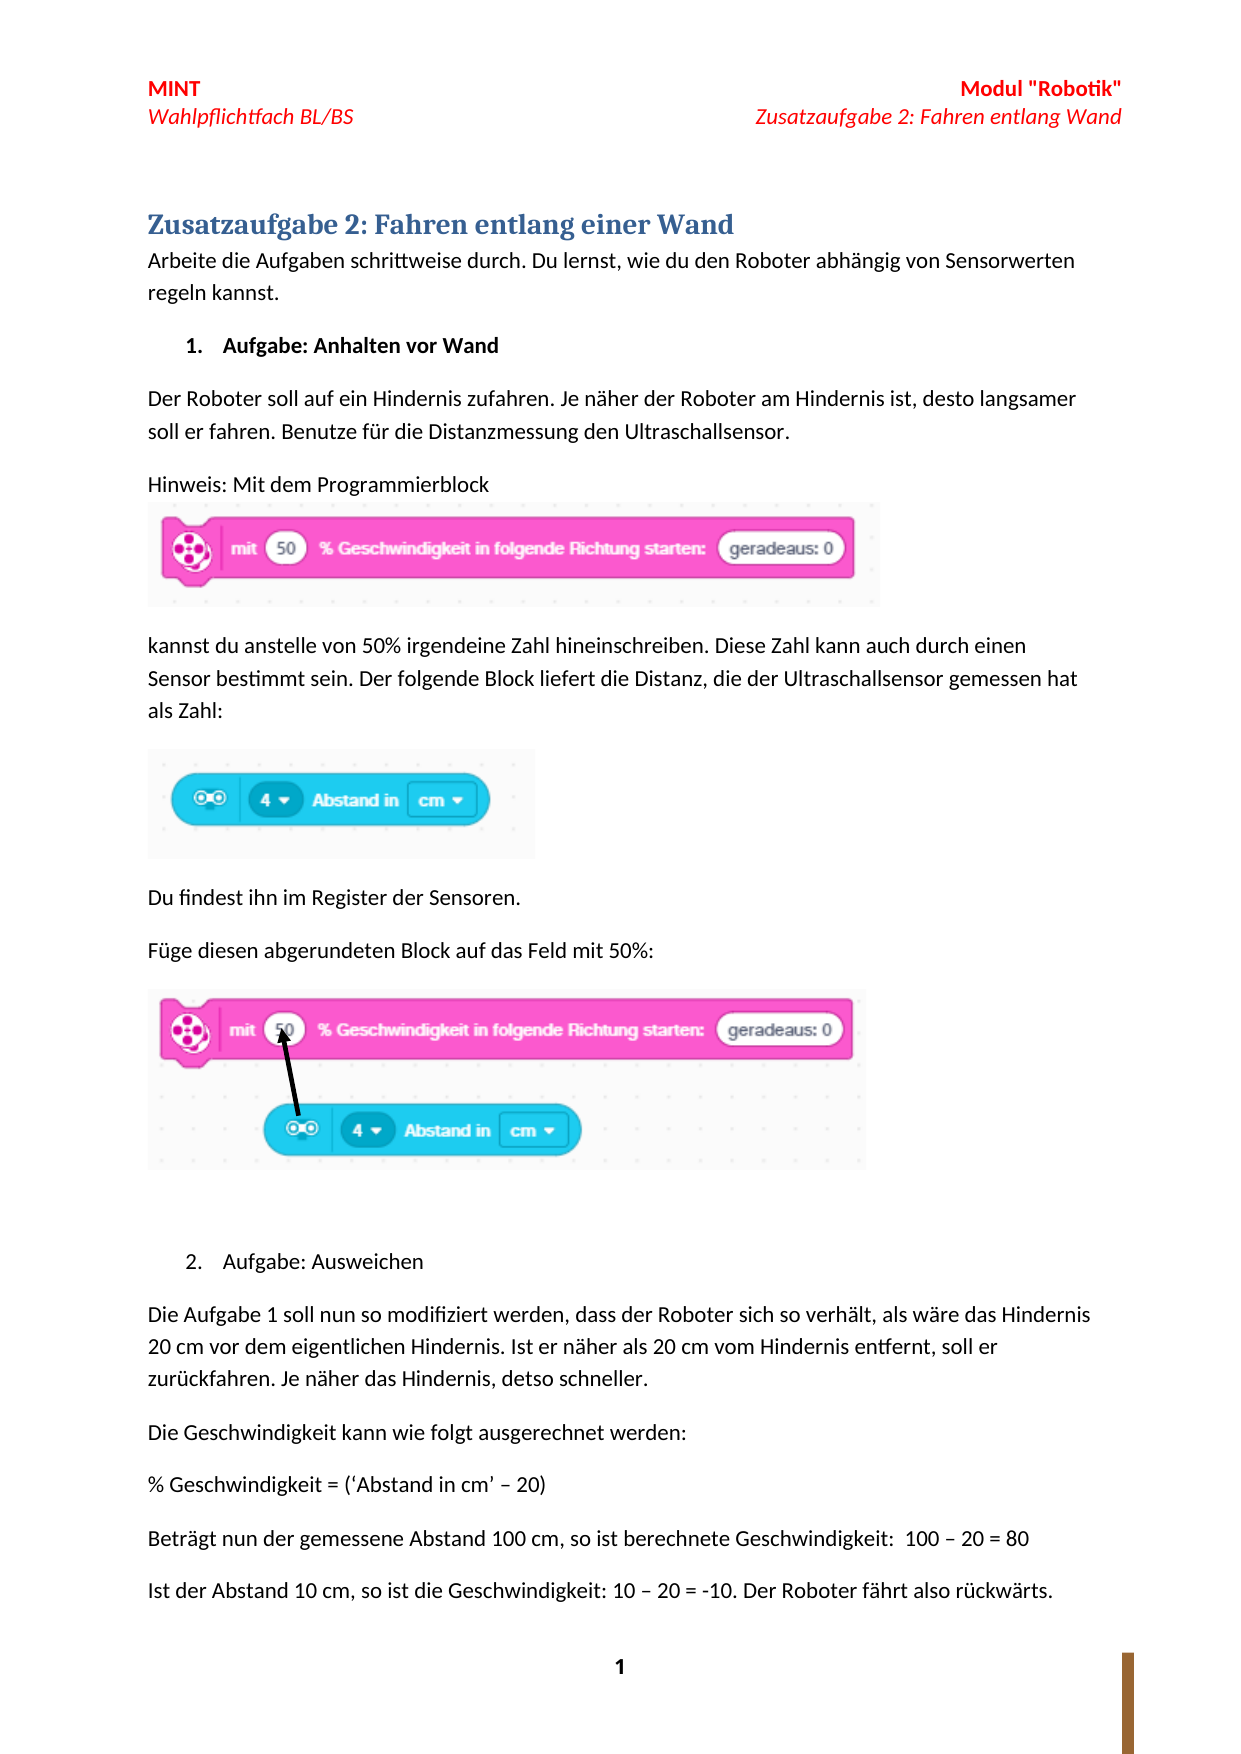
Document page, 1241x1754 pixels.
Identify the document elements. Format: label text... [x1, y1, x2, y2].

picture [147, 749, 536, 859]
text Die Geschwindigkeit kann wie folgt ausgerechnet werden: [148, 1418, 1093, 1446]
picture [147, 989, 867, 1170]
text % Geschwindigkeit = (‘Abstand in cm’ – 20) [148, 1471, 1093, 1499]
text Die Aufgabe 1 soll nun so modifiziert werden, dass der Roboter sich so verhält, als wäre das Hindernis 20 cm vor dem eigentlichen Hindernis. Ist er näher als 20 cm vom Hindernis entfernt, soll er zurückfahren. Je näher das Hindernis, detso schneller. [148, 1300, 1093, 1393]
text Du findest ihn im Register der Sensoren. [148, 883, 1093, 911]
subtitle Zusatzaufgabe 2: Fahren entlang einer Wand [148, 208, 1093, 241]
list Aufgabe: Ausweichen [185, 1247, 1093, 1275]
text Arbeite die Aufgaben schrittweise durch. Du lernst, wie du den Roboter abhängig von Sensorwerten regeln kannst. [148, 246, 1093, 307]
text Ist der Abstand 10 cm, so ist die Geschwindigkeit: 10 – 20 = -10. Der Roboter fährt also rückwärts. [148, 1577, 1093, 1605]
list Aufgabe: Anhalten vor Wand [185, 332, 1093, 359]
text Füge diesen abgerundeten Block auf das Feld mit 50%: [148, 936, 1093, 964]
text kannst du anstelle von 50% irgendeine Zahl hineinschreiben. Diese Zahl kann auch durch einen Sensor bestimmt sein. Der folgende Block liefert die Distanz, die der Ultraschallsensor gemessen hat als Zahl: [148, 632, 1093, 724]
text Der Roboter soll auf ein Hindernis zufahren. Je näher der Roboter am Hindernis ist, desto langsamer soll er fahren. Benutze für die Distanzmessung den Ultraschallsensor. [148, 384, 1093, 445]
text Beträgt nun der gemessene Abstand 100 cm, so ist berechnete Geschwindigkeit: 100 – 20 = 80 [148, 1524, 1093, 1552]
picture [147, 502, 881, 607]
